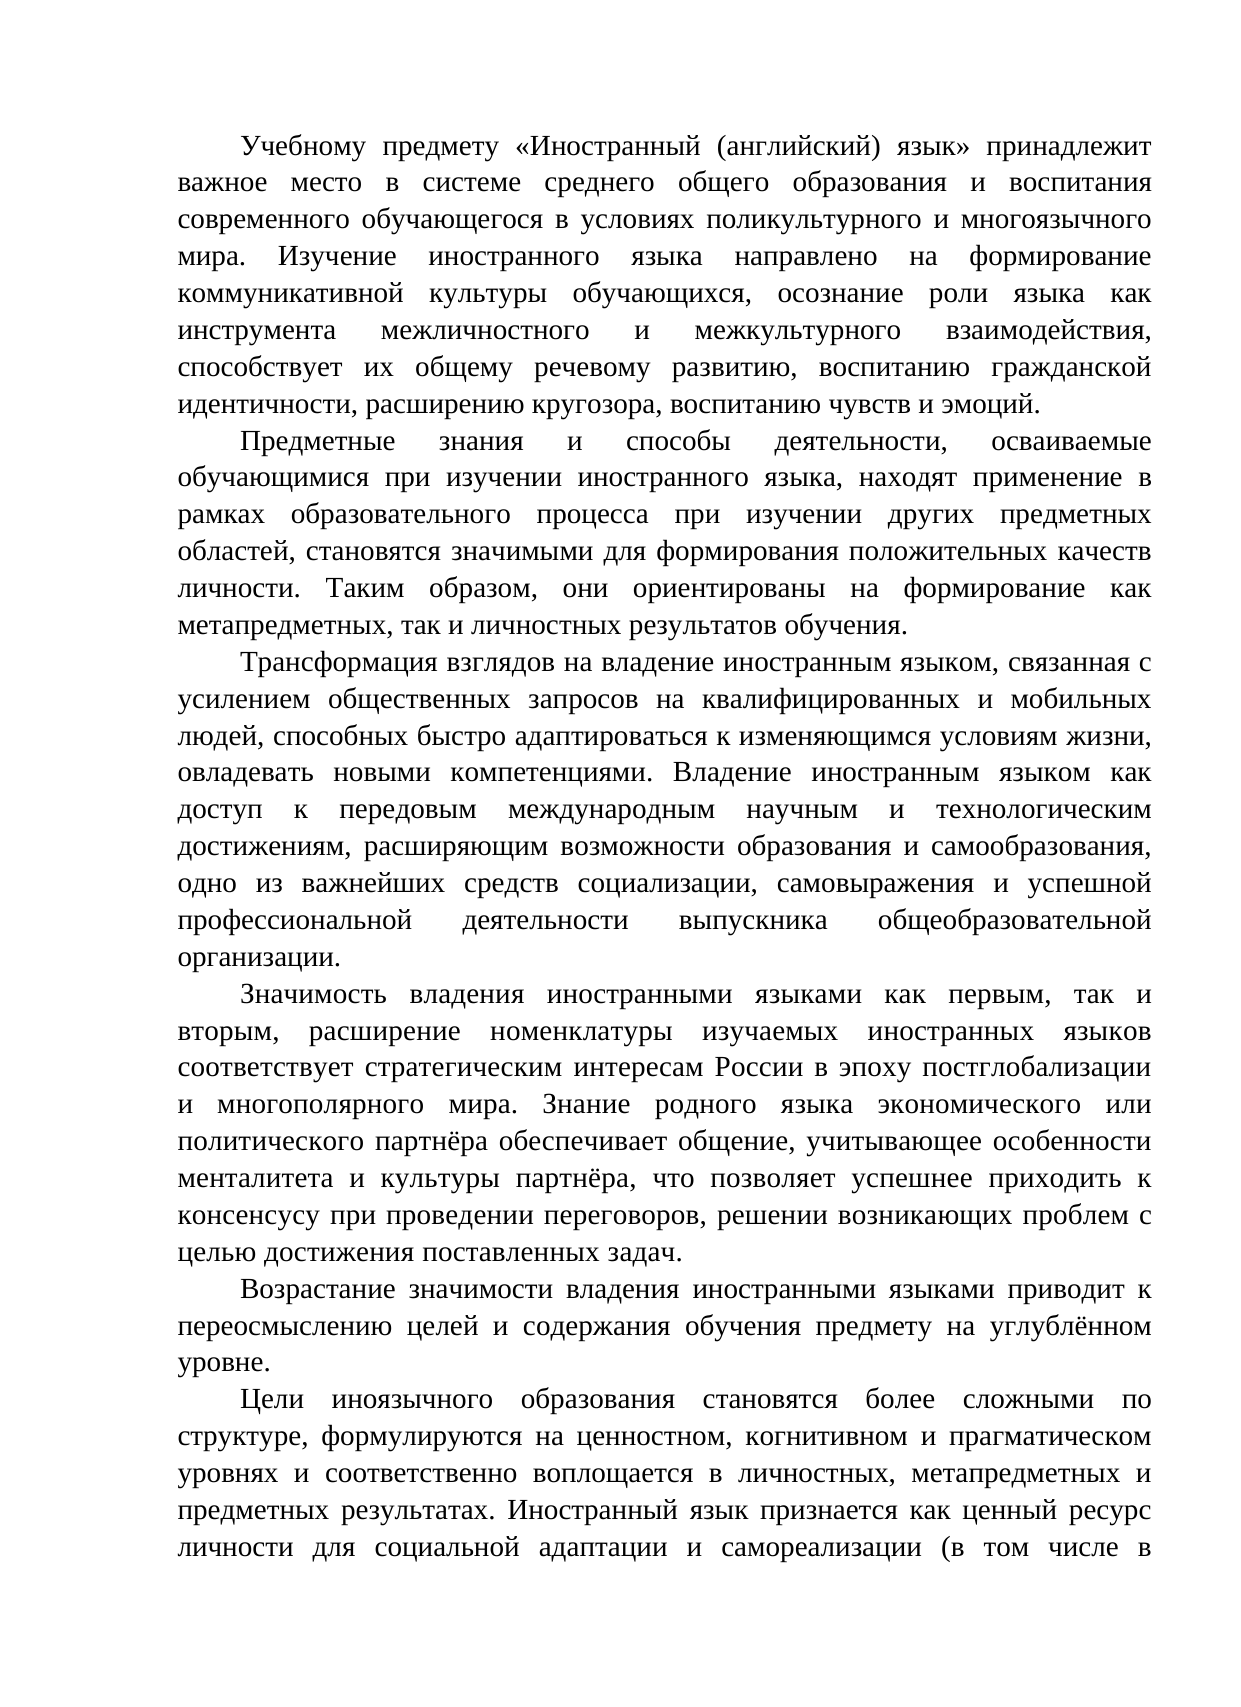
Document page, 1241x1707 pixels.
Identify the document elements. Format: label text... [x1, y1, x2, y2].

text Значимость владения иностранными языками как первым, так и вторым, расширение номенклатуры изучаемых иностранных языков соответствует стратегическим интересам России в эпоху постглобализации и многополярного мира. Знание родного языка экономического или политического партнёра обеспечивает общение, учитывающее особенности менталитета и культуры партнёра, что позволяет успешнее приходить к консенсусу при проведении переговоров, решении возникающих проблем с целью достижения поставленных задач. [177, 976, 1152, 1267]
text Предметные знания и способы деятельности, осваиваемые обучающимися при изучении иностранного языка, находят применение в рамках образовательного процесса при изучении других предметных областей, становятся значимыми для формирования положительных качеств личности. Таким образом, они ориентированы на формирование как метапредметных, так и личностных результатов обучения. [177, 423, 1152, 641]
text Трансформация взглядов на владение иностранным языком, связанная с усилением общественных запросов на квалифицированных и мобильных людей, способных быстро адаптироваться к изменяющимся условиям жизни, овладевать новыми компетенциями. Владение иностранным языком как доступ к передовым международным научным и технологическим достижениям, расширяющим возможности образования и самообразования, одно из важнейших средств социализации, самовыражения и успешной профессиональной деятельности выпускника общеобразовательной организации. [177, 644, 1152, 972]
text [177, 1381, 1152, 1562]
text Учебному предмету «Иностранный (английский) язык» принадлежит важное место в системе среднего общего образования и воспитания современного обучающегося в условиях поликультурного и многоязычного мира. Изучение иностранного языка направлено на формирование коммуникативной культуры обучающихся, осознание роли языка как инструмента межличностного и межкультурного взаимодействия, способствует их общему речевому развитию, воспитанию гражданской идентичности, расширению кругозора, воспитанию чувств и эмоций. [177, 128, 1152, 419]
text Возрастание значимости владения иностранными языками приводит к переосмыслению целей и содержания обучения предмету на углублённом уровне. [177, 1271, 1152, 1378]
